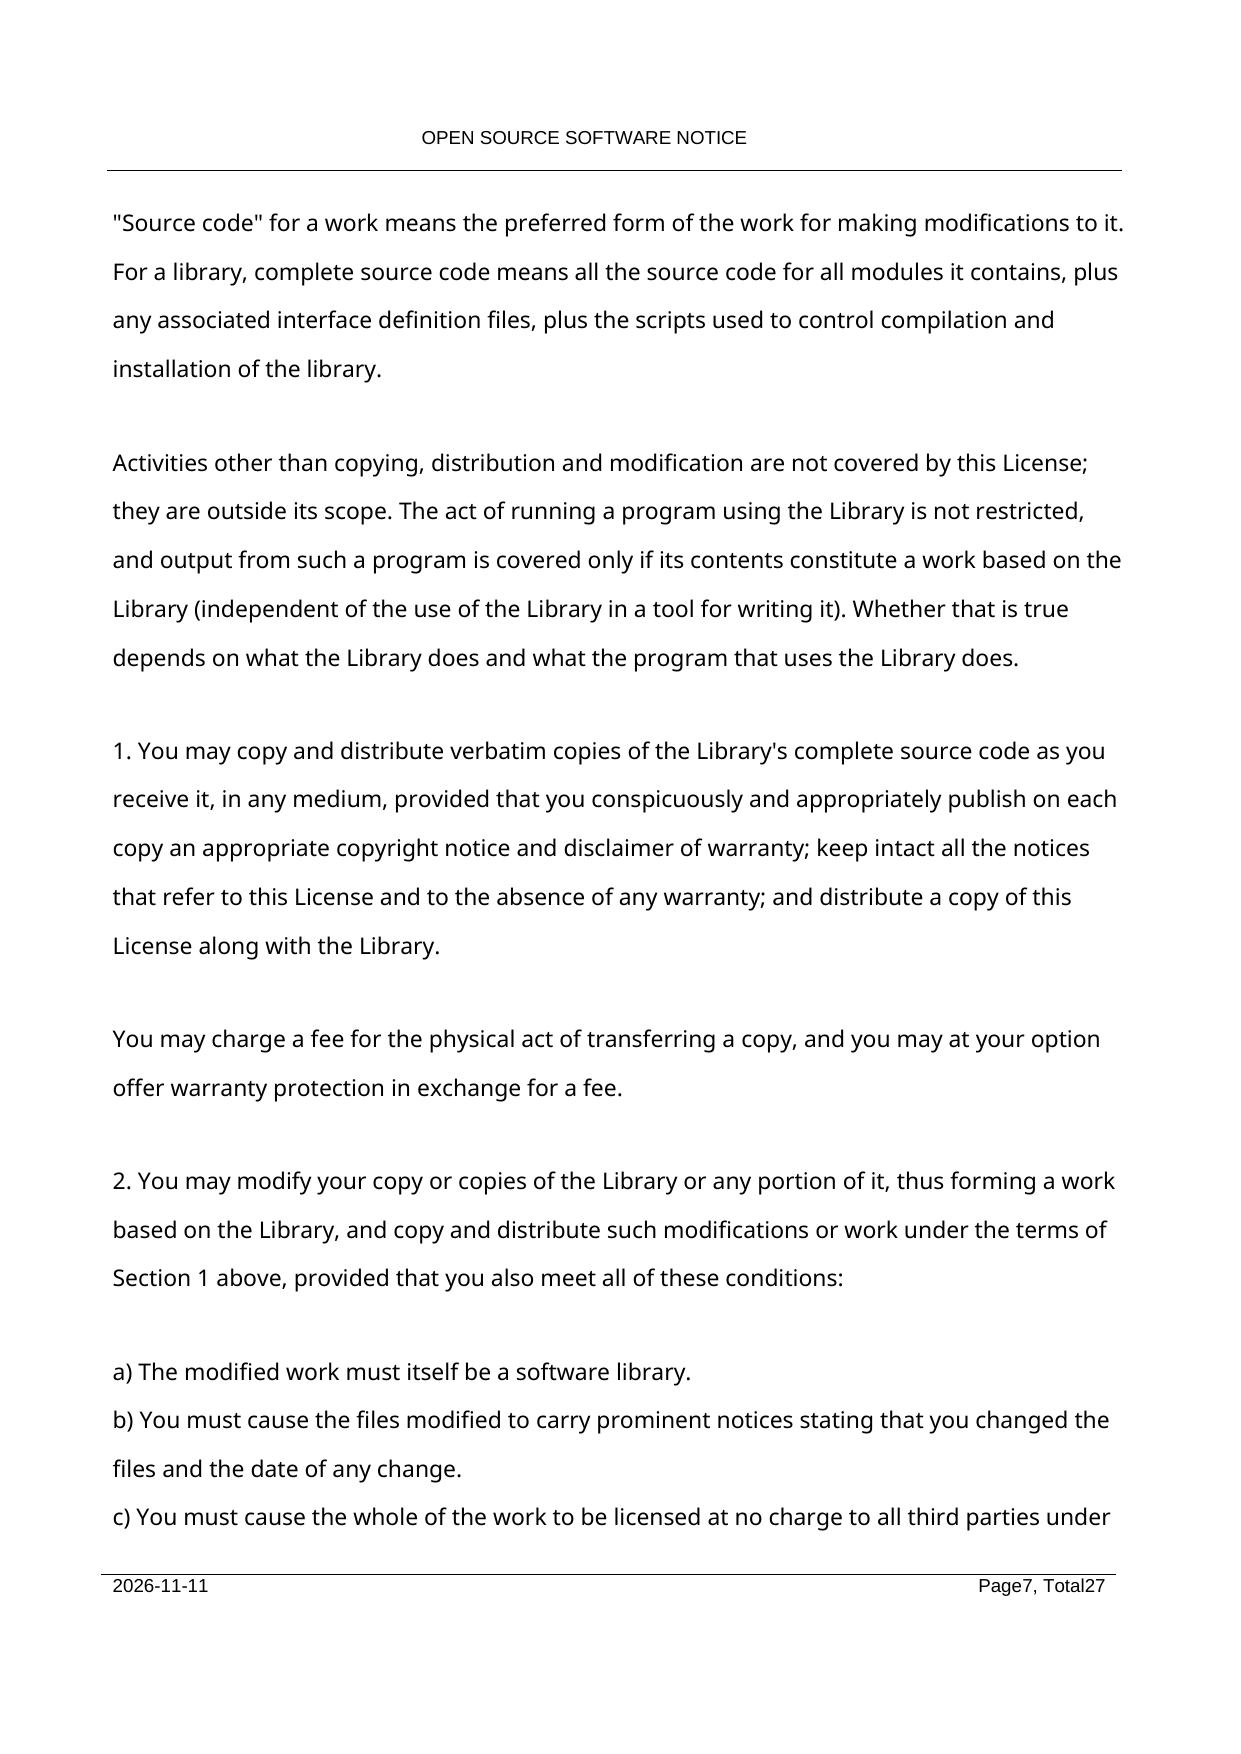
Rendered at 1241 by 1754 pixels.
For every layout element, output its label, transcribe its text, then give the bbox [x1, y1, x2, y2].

text "Source code" for a work means the preferred form of the work for making modifications to it. For a library, complete source code means all the source code for all modules it contains, plus any associated interface definition files, plus the scripts used to control compilation and installation of the library. [112, 206, 1128, 385]
text You may charge a fee for the physical act of transferring a copy, and you may at your option offer warranty protection in exchange for a fee. [112, 1022, 1128, 1103]
text 2. You may modify your copy or copies of the Library or any portion of it, thus forming a work based on the Library, and copy and distribute such modifications or work under the terms of Section 1 above, provided that you also meet all of these conditions: [112, 1164, 1128, 1294]
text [112, 1500, 1128, 1532]
text 1. You may copy and distribute verbatim copies of the Library's complete source code as you receive it, in any medium, provided that you conspicuously and appropriately publish on each copy an appropriate copyright notice and disclaimer of warranty; keep intact all the notices that refer to this License and to the absence of any warranty; and distribute a copy of this License along with the Library. [112, 734, 1128, 962]
text Activities other than copying, distribution and modification are not covered by this License; they are outside its scope. The act of running a program using the Library is not restricted, and output from such a program is covered only if its contents constitute a work based on the Library (independent of the use of the Library in a tool for writing it). Whether that is true depends on what the Library does and what the program that uses the Library does. [112, 446, 1128, 673]
text b) You must cause the files modified to carry prominent notices stating that you changed the files and the date of any change. [112, 1403, 1128, 1484]
text a) The modified work must itself be a software library. [112, 1355, 1128, 1387]
